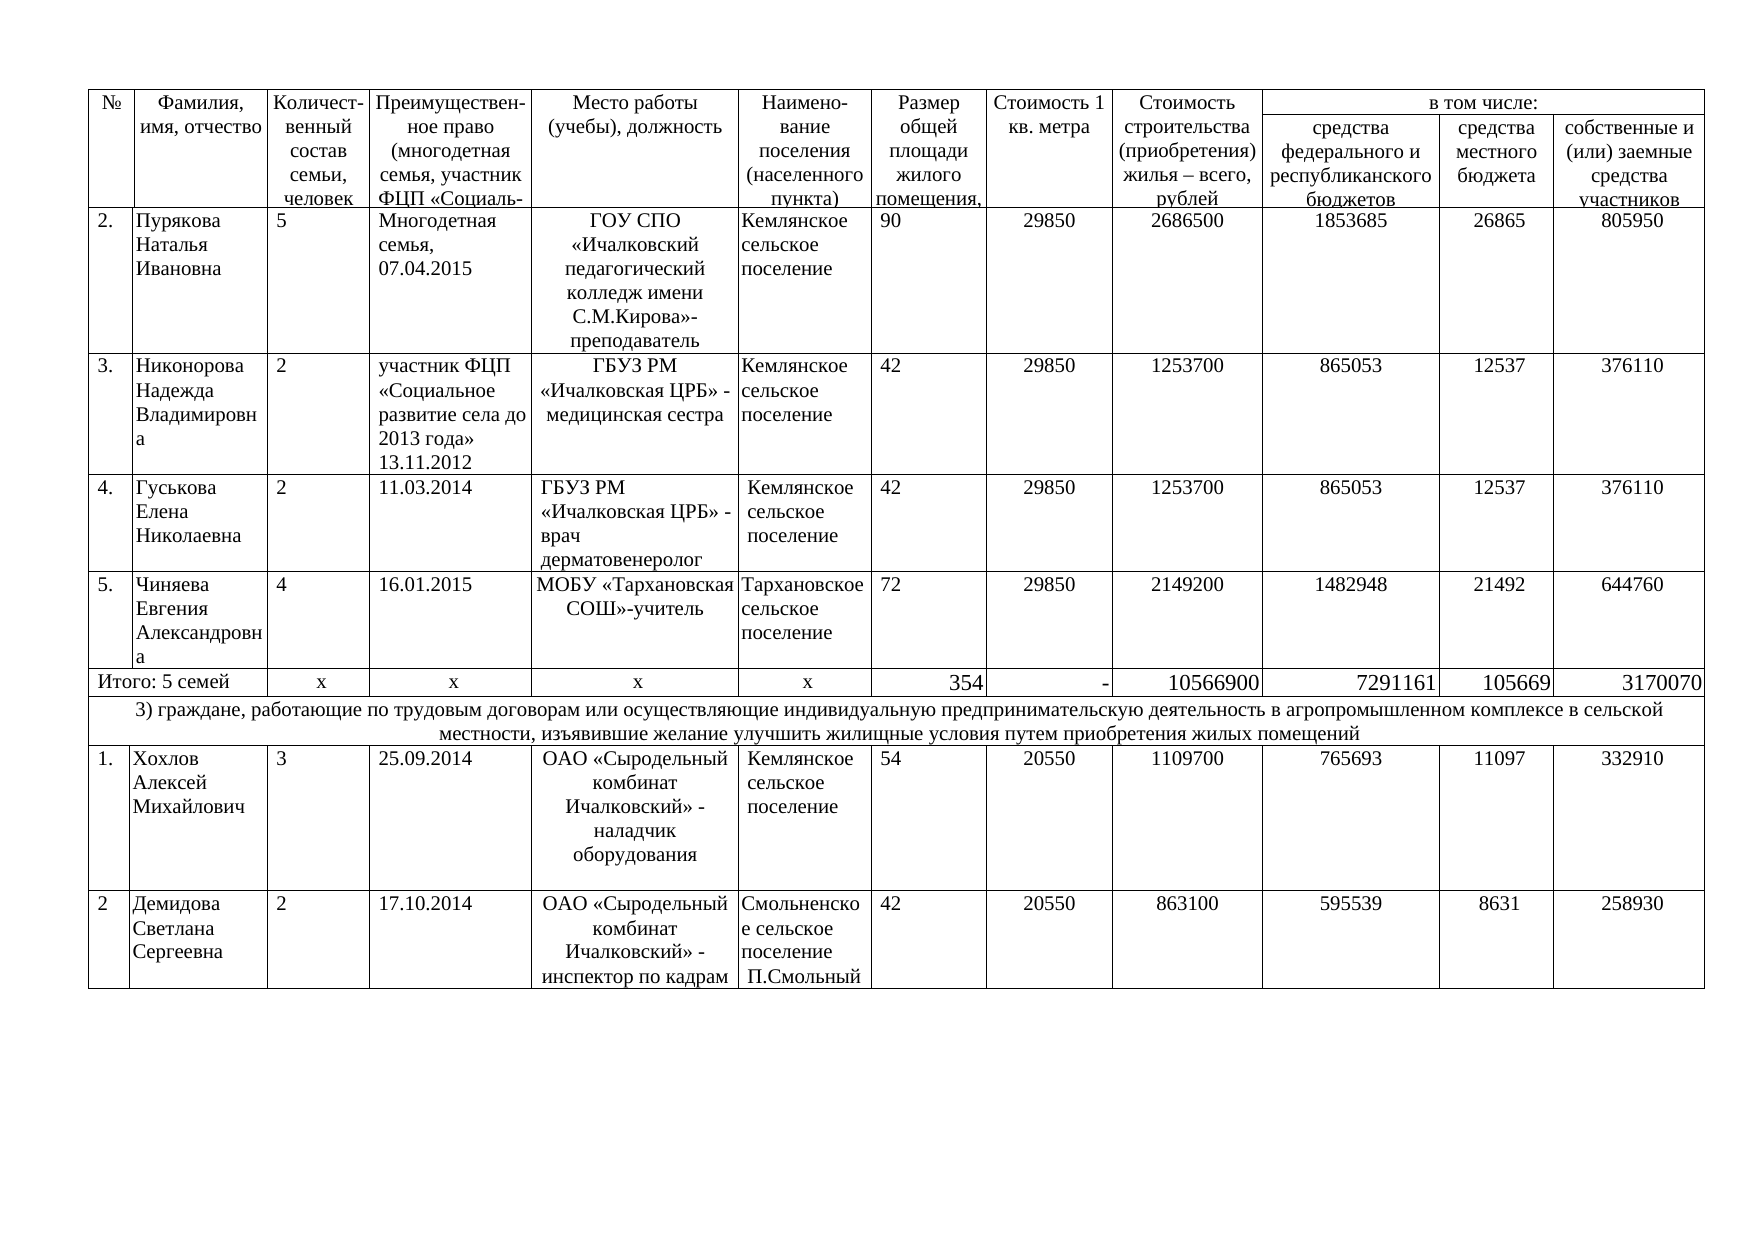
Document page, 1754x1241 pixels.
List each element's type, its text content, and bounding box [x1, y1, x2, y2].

table_cell ГБУЗ РМ «Ичалковская ЦРБ» - медицинская сестра [532, 354, 738, 474]
table_cell Демидова Светлана Сергеевна [130, 891, 267, 988]
table_cell Итого: 5 семей [89, 669, 267, 696]
table_cell х [739, 669, 871, 696]
table_header Размер общей площади жилого помещения, кв. м [872, 90, 986, 207]
table_cell 26865 [1440, 208, 1553, 352]
table_cell 16.01.2015 [370, 572, 531, 668]
table_cell х [268, 669, 369, 696]
table_cell 20550 [987, 746, 1112, 890]
table_cell 42 [872, 354, 986, 474]
table_cell Гуськова Елена Николаевна [133, 475, 267, 571]
table_cell 11097 [1440, 746, 1553, 890]
table_cell 42 [872, 475, 986, 571]
table_header в том числе: [1263, 90, 1704, 114]
table_cell 805950 [1554, 208, 1704, 352]
table_header Стоимость 1 кв. метра [987, 90, 1112, 207]
table_cell 1853685 [1263, 208, 1439, 352]
table_cell х [532, 669, 738, 696]
table_cell Многодетная семья, 07.04.2015 [370, 208, 531, 352]
table_cell 5. [89, 572, 132, 668]
table_cell 1253700 [1113, 475, 1262, 571]
table_cell х [370, 669, 531, 696]
table_cell 644760 [1554, 572, 1704, 668]
table_cell 376110 [1554, 354, 1704, 474]
table_cell Кемлянское сельское поселение [739, 208, 871, 352]
table_cell 2 [268, 354, 369, 474]
table_cell 42 [872, 891, 986, 988]
table_cell 72 [872, 572, 986, 668]
table_cell 2149200 [1113, 572, 1262, 668]
table_cell 10566900 [1113, 669, 1262, 696]
table_cell 354 [872, 669, 986, 696]
table_cell 105669 [1440, 669, 1553, 696]
table_cell Кемлянское сельское поселение [739, 475, 871, 571]
table_cell 865053 [1263, 475, 1439, 571]
table_cell - [987, 669, 1112, 696]
table_cell 1253700 [1113, 354, 1262, 474]
table_header № [89, 90, 134, 207]
table_cell МОБУ «Тархановская СОШ»-учитель [532, 572, 738, 668]
table_cell 25.09.2014 [370, 746, 531, 890]
table_cell 12537 [1440, 354, 1553, 474]
table_cell 1. [89, 746, 129, 890]
table_cell 21492 [1440, 572, 1553, 668]
table_cell ОАО «Сыродельный комбинат Ичалковский» - наладчик оборудования [532, 746, 738, 890]
table_cell ГБУЗ РМ «Ичалковская ЦРБ» - врач дерматовенеролог [532, 475, 738, 571]
table_cell 7291161 [1263, 669, 1439, 696]
table_cell Кемлянское сельское поселение [739, 354, 871, 474]
table_cell 4. [89, 475, 132, 571]
table_cell 863100 [1113, 891, 1262, 988]
table_cell 5 [268, 208, 369, 352]
table_cell участник ФЦП «Социальное развитие села до 2013 года» 13.11.2012 [370, 354, 531, 474]
table_cell 29850 [987, 208, 1112, 352]
table_cell Чиняева Евгения Александровна [133, 572, 267, 668]
table_cell 8631 [1440, 891, 1553, 988]
table_cell 3 [268, 746, 369, 890]
table_cell Кемлянское сельское поселение [739, 746, 871, 890]
table_cell ОАО «Сыродельный комбинат Ичалковский» - инспектор по кадрам [532, 891, 738, 988]
table_header Стоимость строительства (приобретения) жилья – всего, рублей [1113, 90, 1262, 207]
table_cell 29850 [987, 572, 1112, 668]
table_cell Смольненское сельское поселение П.Смольный [739, 891, 871, 988]
table_cell 3170070 [1554, 669, 1704, 696]
table_cell 332910 [1554, 746, 1704, 890]
table_cell 20550 [987, 891, 1112, 988]
table_cell собственные и (или) заемные средства участников [1554, 115, 1704, 207]
table_cell 3) граждане, работающие по трудовым договорам или осуществляющие индивидуальную предпринимательскую деятельность в агропромышленном комплексе в сельской местности, изъявившие желание улучшить жилищные условия путем приобретения жилых помещений [89, 697, 1704, 745]
table_cell 258930 [1554, 891, 1704, 988]
table_cell Хохлов Алексей Михайлович [130, 746, 267, 890]
table_header Количест-венный состав семьи, человек [268, 90, 369, 207]
table_cell средства местного бюджета [1440, 115, 1553, 207]
table_cell 2 [268, 891, 369, 988]
table_cell 1109700 [1113, 746, 1262, 890]
table_cell Никонорова Надежда Владимировна [133, 354, 267, 474]
table_cell ГОУ СПО «Ичалковский педагогический колледж имени С.М.Кирова»-преподаватель [532, 208, 738, 352]
table_cell 2 [268, 475, 369, 571]
table_cell 29850 [987, 475, 1112, 571]
table_cell 1482948 [1263, 572, 1439, 668]
table_cell 2. [89, 208, 132, 352]
table_cell Тархановскоесельское поселение [739, 572, 871, 668]
table_cell 2686500 [1113, 208, 1262, 352]
table_cell 54 [872, 746, 986, 890]
table_cell 865053 [1263, 354, 1439, 474]
table_cell 17.10.2014 [370, 891, 531, 988]
table_cell 11.03.2014 [370, 475, 531, 571]
table_cell 2 [89, 891, 129, 988]
table_cell 765693 [1263, 746, 1439, 890]
table_cell средства федерального и республиканского бюджетов [1263, 115, 1439, 207]
table_cell 4 [268, 572, 369, 668]
table_header Место работы (учебы), должность [532, 90, 738, 207]
table_cell 90 [872, 208, 986, 352]
table_cell 29850 [987, 354, 1112, 474]
table_header Наимено-вание поселения (населенного пункта) [739, 90, 871, 207]
table_header Преимуществен-ное право (многодетная семья, участник ФЦП «Социаль-ное развитие се-ла до 2013 года»), дата подачи заявления [370, 90, 531, 207]
table_cell 12537 [1440, 475, 1553, 571]
table_cell 595539 [1263, 891, 1439, 988]
table_cell Пурякова Наталья Ивановна [133, 208, 267, 352]
table_cell 376110 [1554, 475, 1704, 571]
table_header Фамилия, имя, отчество [135, 90, 267, 207]
table_cell 3. [89, 354, 132, 474]
